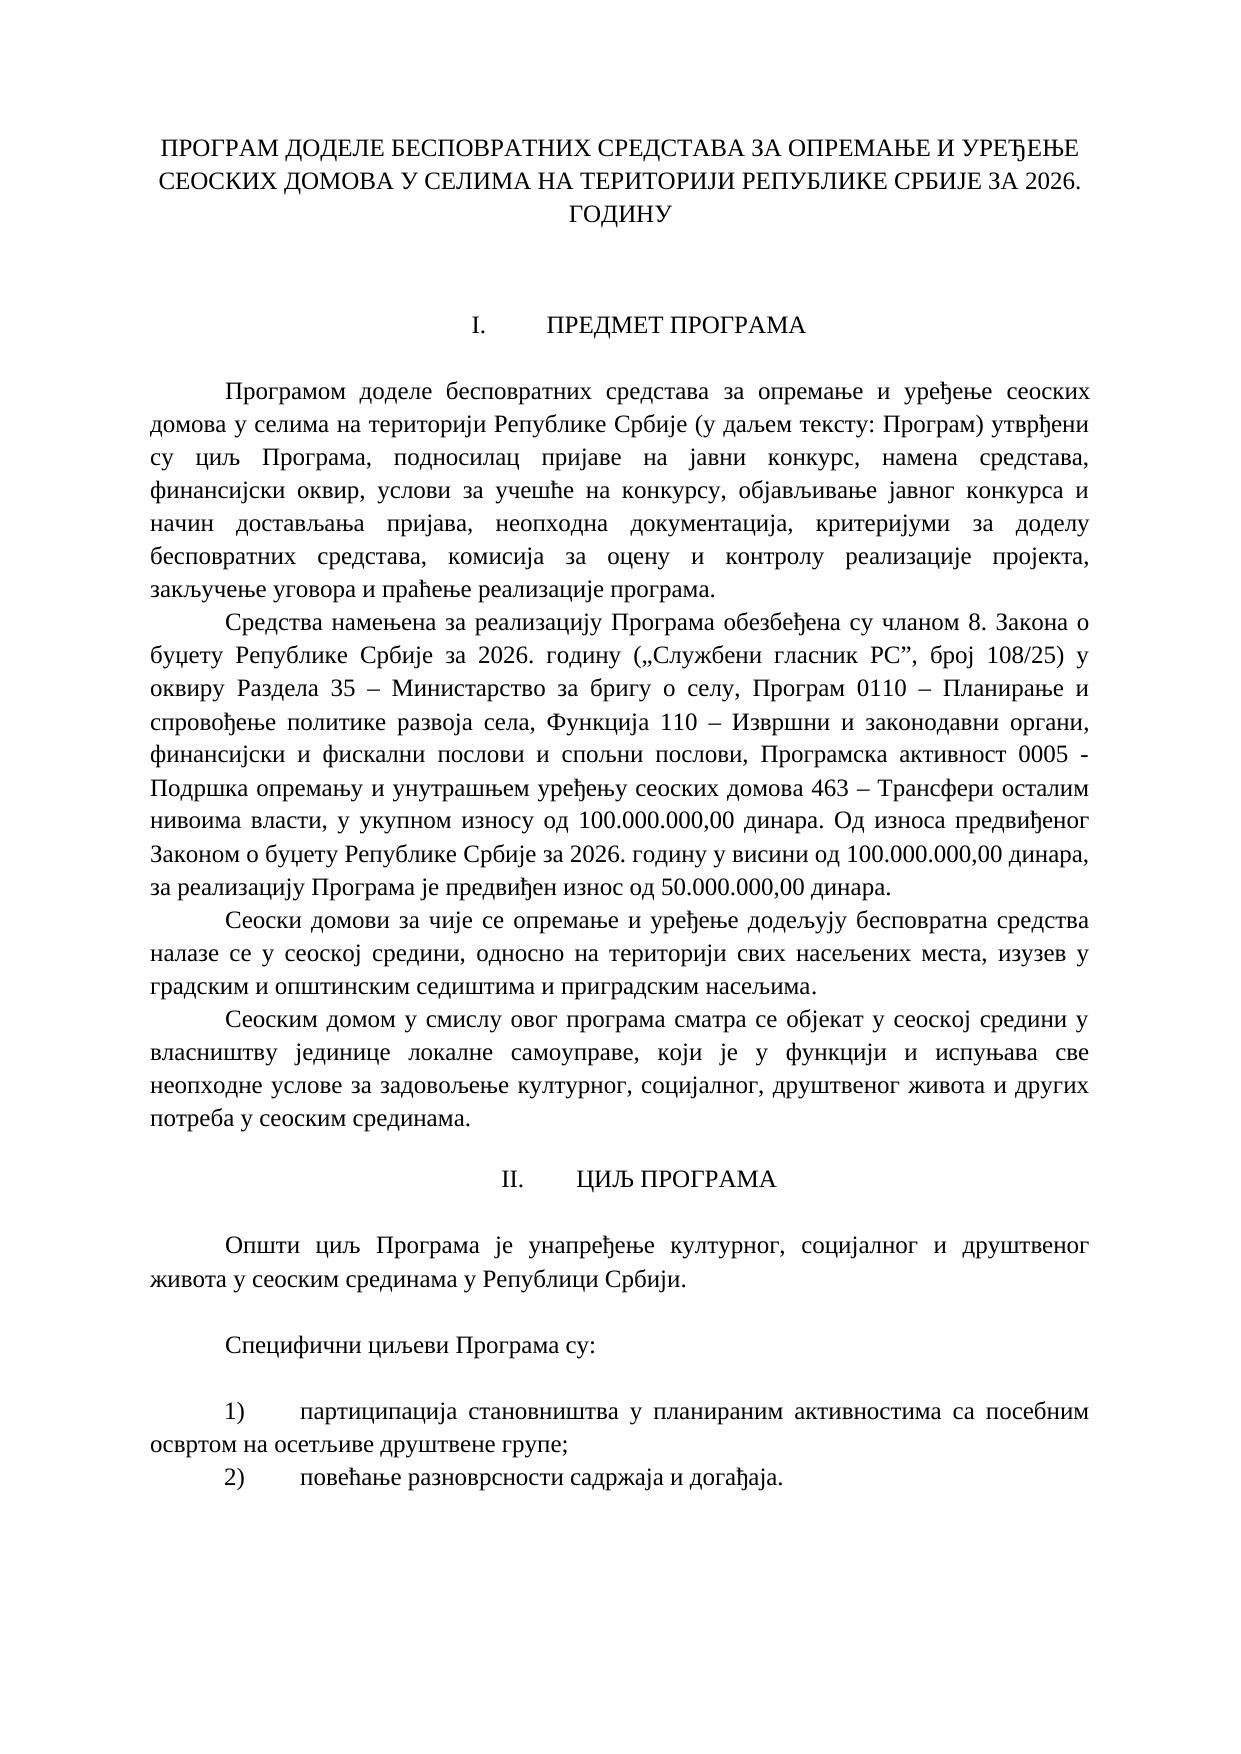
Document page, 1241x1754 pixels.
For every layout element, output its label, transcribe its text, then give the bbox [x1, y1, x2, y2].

list ПРЕДМЕТ ПРОГРАМА [187, 310, 1090, 339]
text Специфични циљеви Програма су: [150, 1330, 1090, 1358]
text Сеоски домови за чије се опремање и уређење додељују бесповратна средства налазе се у сеоској средини, односно на територији свих насељених места, изузев у градским и општинским седиштима и приградским насељима. [150, 905, 1090, 999]
text ПРОГРАМ ДОДЕЛЕ БЕСПОВРАТНИХ СРЕДСТАВА ЗА ОПРЕМАЊЕ И УРЕЂЕЊЕ СЕОСКИХ ДОМОВА У СЕЛИМА НА ТЕРИТОРИЈИ РЕПУБЛИКЕ СРБИЈЕ ЗА 2026. ГОДИНУ [150, 133, 1090, 228]
text Сеоским домом у смислу овог програма сматра се објекат у сеоској средини у власништву јединице локалне самоуправе, који је у функцији и испуњава све неопходне услове за задовољење културног, социјалног, друштвеног живота и других потреба у сеоским срединама. [150, 1004, 1090, 1132]
text Средства намењена за реализацију Програма обезбеђенa су чланом 8. Закона о буџету Републике Србије за 2026. годину („Службени гласник РС”, број 108/25) у оквиру Раздела 35 – Министарство за бригу о селу, Програм 0110 – Планирање и спровођење политике развоја села, Функција 110 – Извршни и законодавни органи, финансијски и фискални послови и спољни послови, Програмска активност 0005 - Подршка опремању и унутрашњем уређењу сеоских домова 463 – Трансфери осталим нивоима власти, у укупном износу од 100.000.000,00 динара. Од износа предвиђеног Законом о буџету Републике Србије за 2026. годину у висини од 100.000.000,00 динара, за реализацију Програма је предвиђен износ од 50.000.000,00 динара. [150, 607, 1090, 900]
list ЦИЉ ПРОГРАМА [187, 1164, 1090, 1193]
text Програмом доделе бесповратних средстава за опремање и уређење сеоских домова у селима на територији Републике Србије (у даљем тексту: Програм) утврђени су циљ Програма, подносилац пријаве на јавни конкурс, намена средстава, финансијски оквир, услови за учешће на конкурсу, објављивање јавног конкурса и начин достављања пријава, неопходна документација, критеријуми за доделу бесповратних средстава, комисија за оцену и контролу реализације пројекта, закључење уговора и праћење реализације програма. [150, 376, 1090, 603]
list повећање разноврсности садржаја и догађаја. [224, 1462, 1090, 1491]
text Општи циљ Програма је унапређење културног, социјалног и друштвеног живота у сеоским срединама у Републици Србији. [150, 1231, 1090, 1292]
list партиципација становништва у планираним активностима са посебним освртом на осетљиве друштвене групе; [150, 1396, 1090, 1457]
